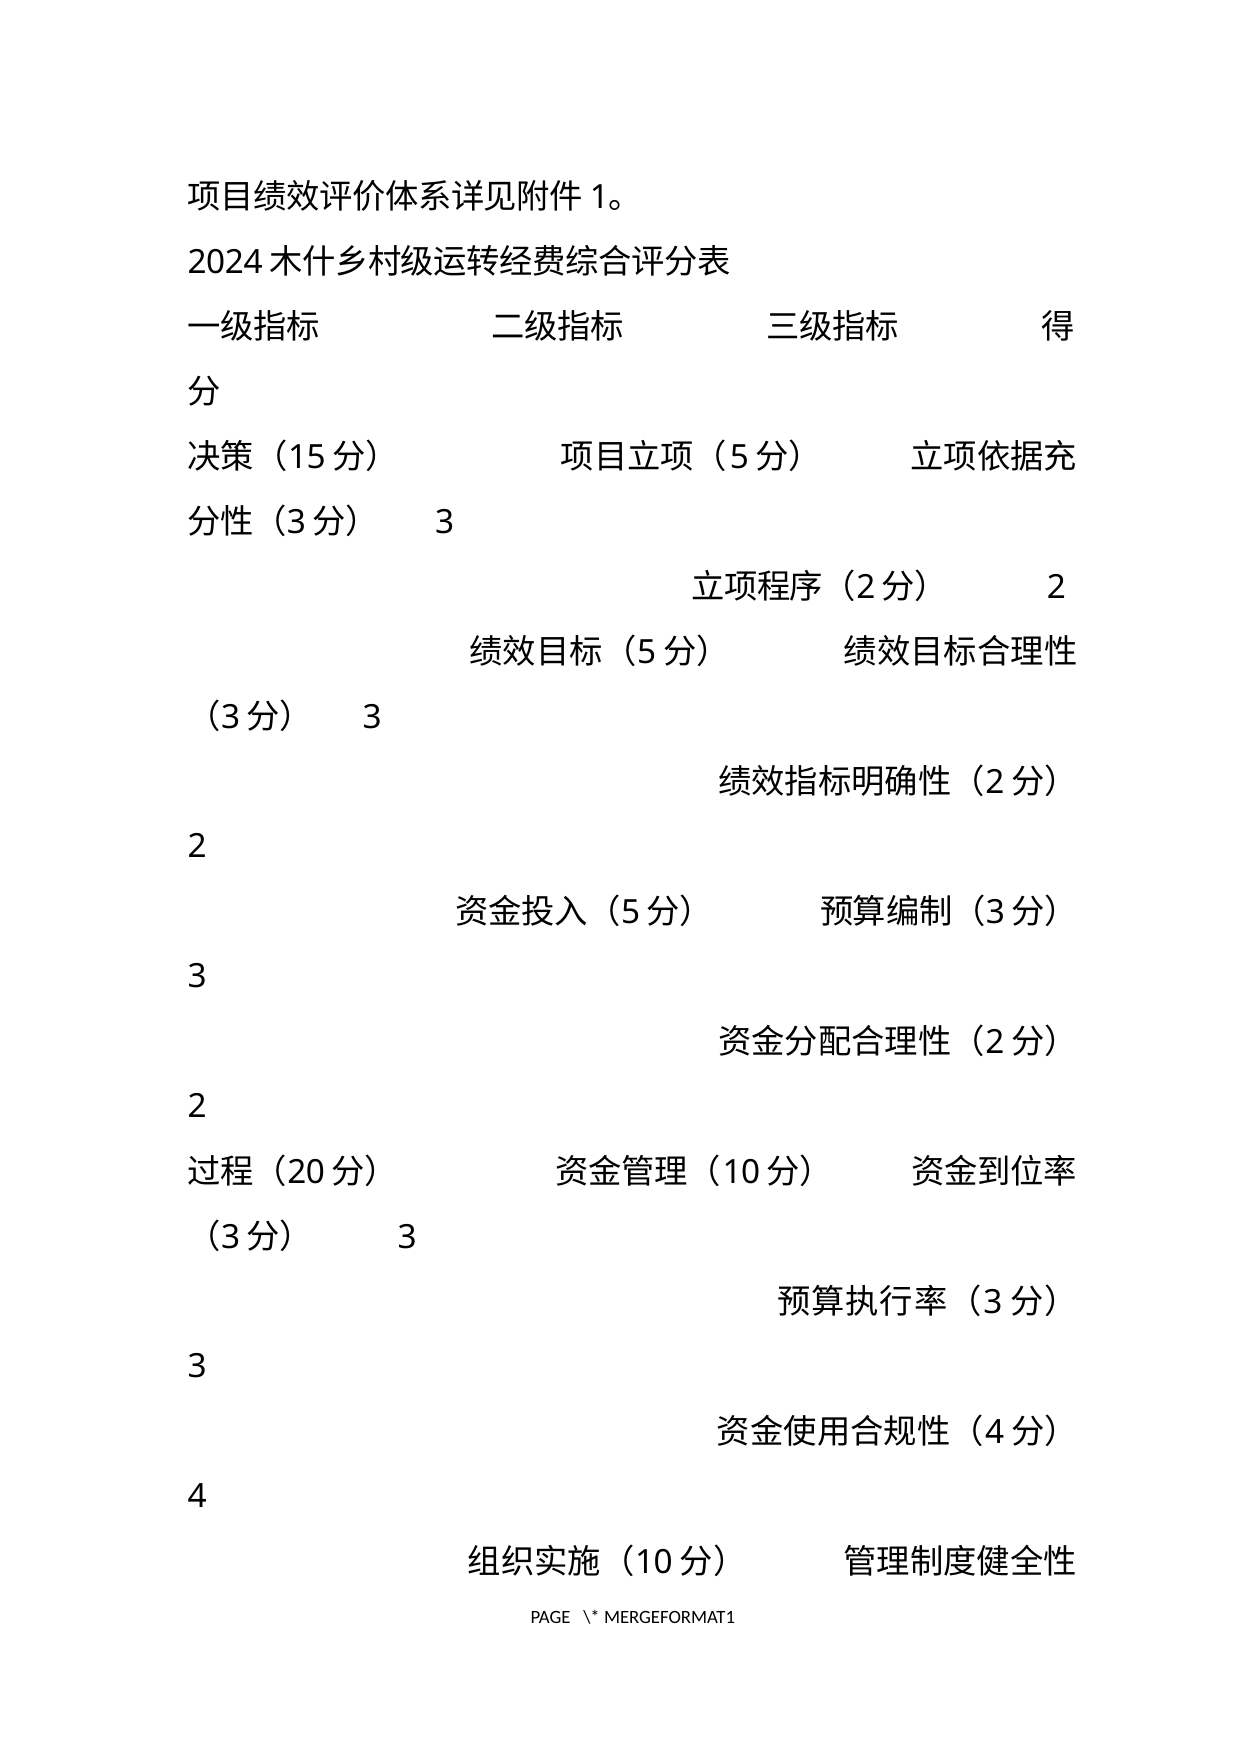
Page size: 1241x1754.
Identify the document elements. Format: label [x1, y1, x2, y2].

text [187, 162, 1078, 1592]
